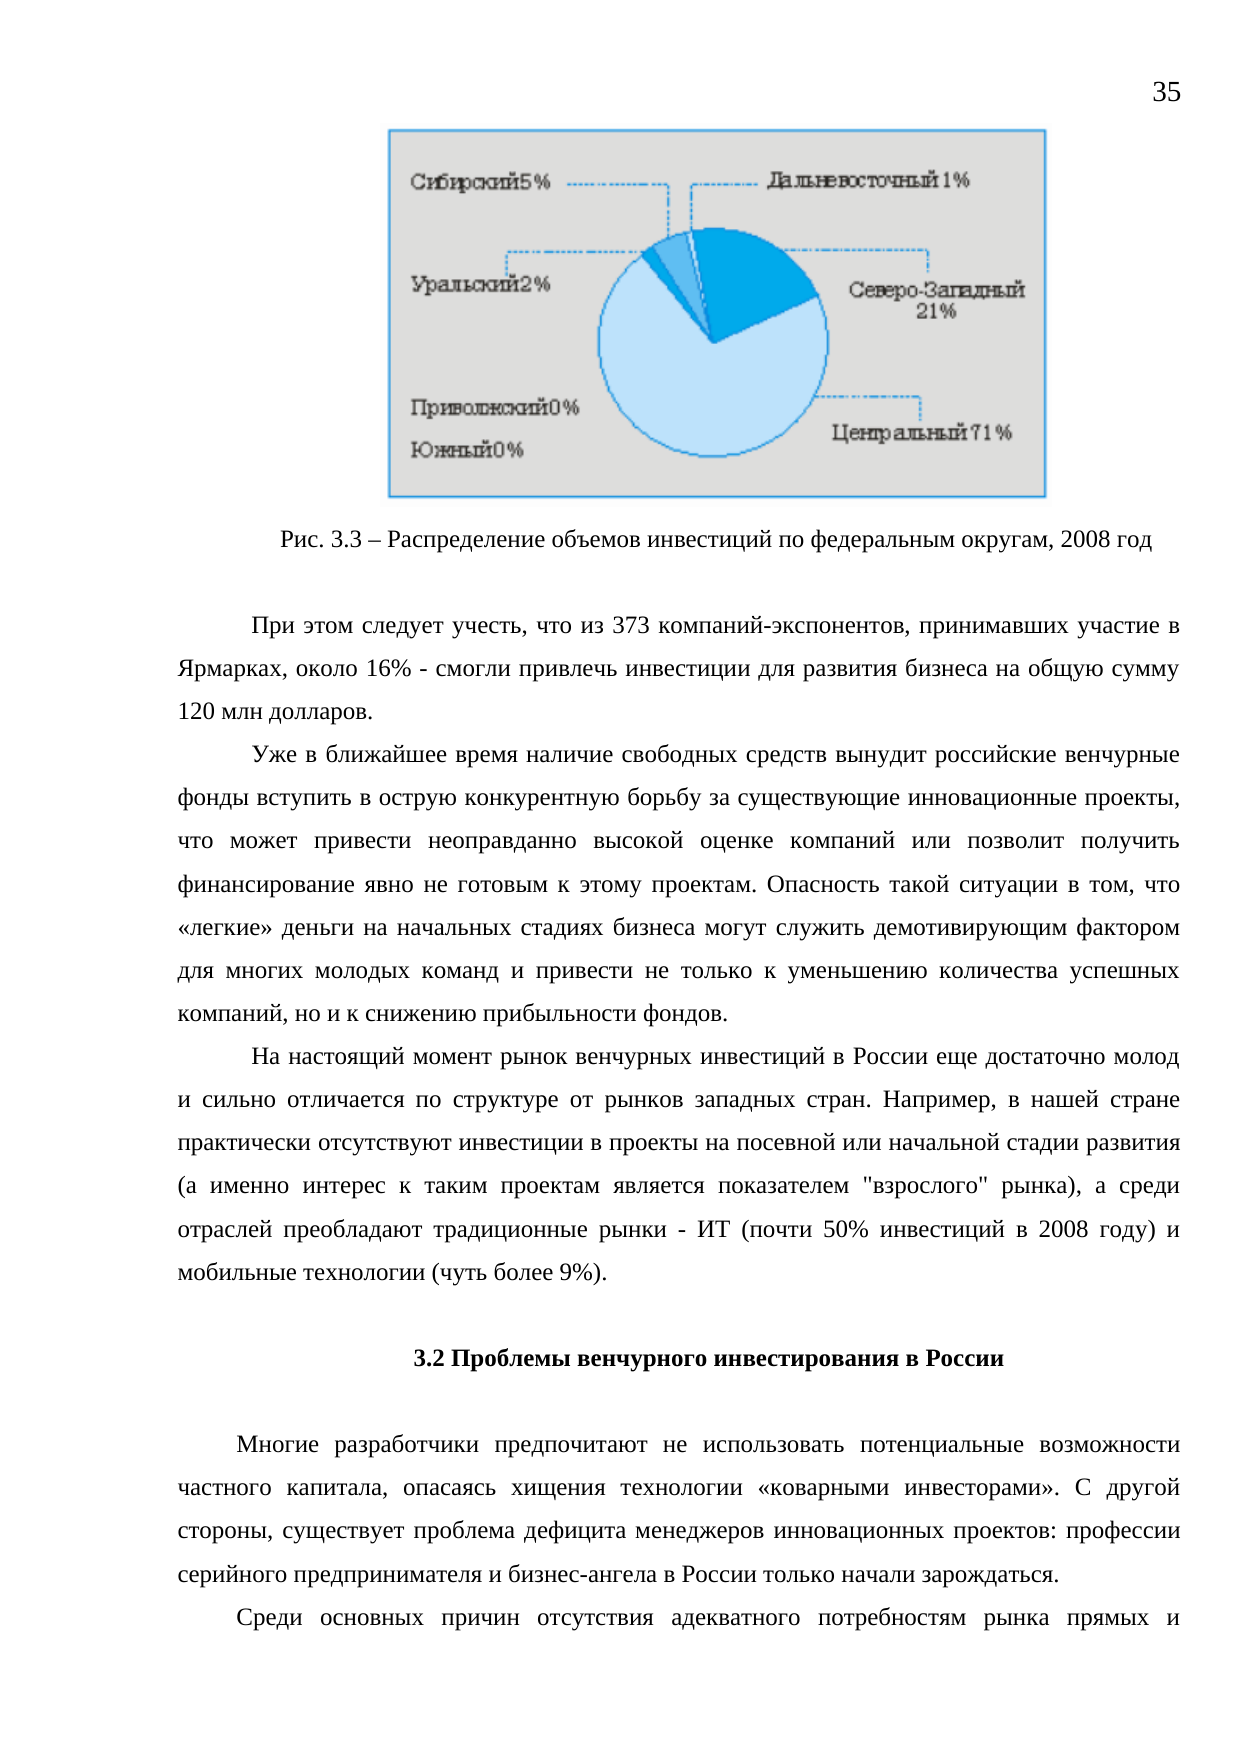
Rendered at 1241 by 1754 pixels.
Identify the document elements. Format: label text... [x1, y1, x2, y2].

text Рис. 3.3 – Распределение объемов инвестиций по федеральным округам, 2008 год [177, 524, 1181, 552]
picture [380, 123, 1052, 507]
text На настоящий момент рынок венчурных инвестиций в России еще достаточно молод и сильно отличается по структуре от рынков западных стран. Например, в нашей стране практически отсутствуют инвестиции в проекты на посевной или начальной стадии развития (а именно интерес к таким проектам является показателем "взрослого" рынка), а среди отраслей преобладают традиционные рынки - ИТ (почти 50% инвестиций в 2008 году) и мобильные технологии (чуть более 9%). [177, 1041, 1181, 1286]
text Уже в ближайшее время наличие свободных средств вынудит российские венчурные фонды вступить в острую конкурентную борьбу за существующие инновационные проекты, что может привести неоправданно высокой оценке компаний или позволит получить финансирование явно не готовым к этому проектам. Опасность такой ситуации в том, что «легкие» деньги на начальных стадиях бизнеса могут служить демотивирующим фактором для многих молодых команд и привести не только к уменьшению количества успешных компаний, но и к снижению прибыльности фондов. [177, 739, 1181, 1027]
text При этом следует учесть, что из 373 компаний-экспонентов, принимавших участие в Ярмарках, около 16% - смогли привлечь инвестиции для развития бизнеса на общую сумму 120 млн долларов. [177, 610, 1181, 725]
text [177, 1602, 1181, 1631]
text Многие разработчики предпочитают не использовать потенциальные возможности частного капитала, опасаясь хищения технологии «коварными инвесторами». С другой стороны, существует проблема дефицита менеджеров инновационных проектов: профессии серийного предпринимателя и бизнес-ангела в России только начали зарождаться. [177, 1429, 1181, 1587]
subtitle Проблемы венчурного инвестирования в России [177, 1343, 1181, 1372]
